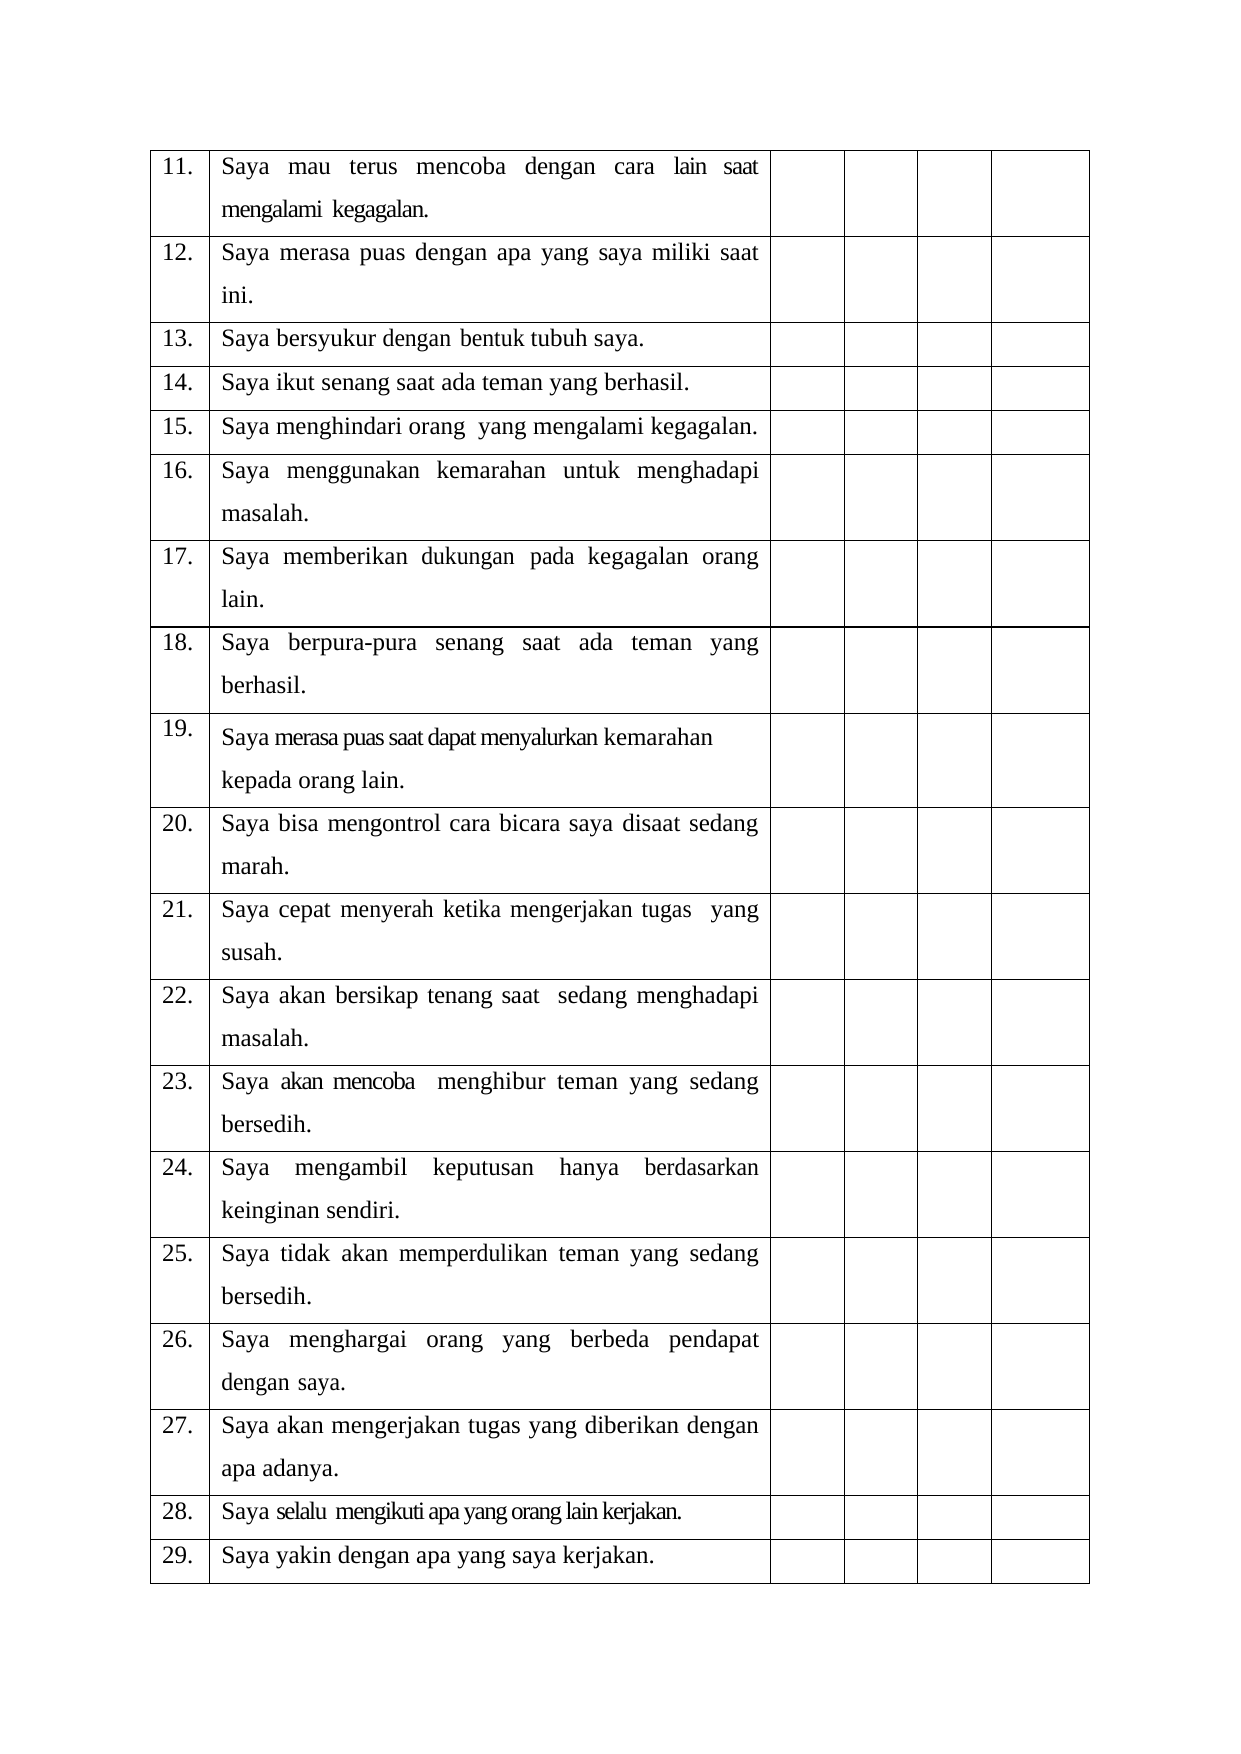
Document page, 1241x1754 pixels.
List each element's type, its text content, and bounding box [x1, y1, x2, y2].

table_cell 25. [151, 1238, 209, 1323]
table_cell 15. [151, 411, 209, 454]
table_cell [918, 367, 991, 410]
table_cell [845, 323, 917, 366]
table_cell [918, 1238, 991, 1323]
table_cell [992, 541, 1089, 626]
table_cell [918, 237, 991, 322]
table_cell [992, 411, 1089, 454]
table_cell 22. [151, 980, 209, 1065]
table_cell 19. [151, 714, 209, 807]
table_cell [992, 1238, 1089, 1323]
table_cell [845, 1238, 917, 1323]
table_cell [771, 1496, 844, 1539]
table_cell [845, 541, 917, 626]
table_cell 24. [151, 1152, 209, 1237]
table_cell [992, 1066, 1089, 1151]
table_cell Saya memberikan dukungan pada kegagalan orang lain. [210, 541, 770, 626]
table_cell Saya berpura-pura senang saat ada teman yang berhasil. [210, 628, 770, 712]
table_cell [845, 894, 917, 979]
table_cell [771, 367, 844, 410]
table_cell 12. [151, 237, 209, 322]
table_cell [918, 980, 991, 1065]
table_cell [771, 541, 844, 626]
table_cell [992, 1496, 1089, 1539]
table_cell 16. [151, 455, 209, 540]
table_cell [918, 1410, 991, 1495]
table_cell [918, 541, 991, 626]
table_cell [992, 1152, 1089, 1237]
table_cell Saya cepat menyerah ketika mengerjakan tugas yang susah. [210, 894, 770, 979]
table_cell [845, 714, 917, 807]
table_cell [918, 894, 991, 979]
table_cell [845, 367, 917, 410]
table_cell 13. [151, 323, 209, 366]
table_cell [771, 151, 844, 236]
table_cell Saya akan mengerjakan tugas yang diberikan dengan apa adanya. [210, 1410, 770, 1495]
table_cell [845, 455, 917, 540]
table_cell [845, 808, 917, 893]
table_cell [918, 151, 991, 236]
table_cell Saya mengambil keputusan hanya berdasarkan keinginan sendiri. [210, 1152, 770, 1237]
table_cell [845, 1152, 917, 1237]
table_cell [771, 1152, 844, 1237]
table_cell 23. [151, 1066, 209, 1151]
table_cell [771, 808, 844, 893]
table_cell [992, 808, 1089, 893]
table_cell [992, 1540, 1089, 1583]
table_cell 26. [151, 1324, 209, 1409]
table_cell Saya tidak akan memperdulikan teman yang sedang bersedih. [210, 1238, 770, 1323]
table_cell Saya mau terus mencoba dengan cara lain saat mengalami kegagalan. [210, 151, 770, 236]
table_cell [918, 628, 991, 712]
table_cell Saya menghindari orang yang mengalami kegagalan. [210, 411, 770, 454]
table_cell [845, 411, 917, 454]
table_cell [771, 714, 844, 807]
table_cell [771, 1410, 844, 1495]
table_cell [918, 1324, 991, 1409]
table_cell Saya akan mencoba menghibur teman yang sedang bersedih. [210, 1066, 770, 1151]
table_cell [992, 151, 1089, 236]
table_cell [771, 323, 844, 366]
table_cell [992, 455, 1089, 540]
table_cell [992, 323, 1089, 366]
table_cell Saya ikut senang saat ada teman yang berhasil. [210, 367, 770, 410]
table_cell Saya bersyukur dengan bentuk tubuh saya. [210, 323, 770, 366]
table_cell Saya menggunakan kemarahan untuk menghadapi masalah. [210, 455, 770, 540]
table_cell 11. [151, 151, 209, 236]
table_cell Saya akan bersikap tenang saat sedang menghadapi masalah. [210, 980, 770, 1065]
table_cell [771, 1540, 844, 1583]
table_cell 18. [151, 628, 209, 712]
table_cell 28. [151, 1496, 209, 1539]
table_cell [918, 1152, 991, 1237]
table_cell [918, 1066, 991, 1151]
table_cell [845, 1410, 917, 1495]
table_cell [992, 1324, 1089, 1409]
table_cell [771, 237, 844, 322]
table_cell [918, 808, 991, 893]
table_cell 21. [151, 894, 209, 979]
table_cell Saya yakin dengan apa yang saya kerjakan. [210, 1540, 770, 1583]
table_cell Saya merasa puas dengan apa yang saya miliki saat ini. [210, 237, 770, 322]
table_cell [845, 237, 917, 322]
table_cell [992, 894, 1089, 979]
table_cell [771, 628, 844, 712]
table_cell [918, 455, 991, 540]
table_cell Saya bisa mengontrol cara bicara saya disaat sedang marah. [210, 808, 770, 893]
table_cell [992, 1410, 1089, 1495]
table_cell [918, 714, 991, 807]
table_cell 29. [151, 1540, 209, 1583]
table_cell [771, 980, 844, 1065]
table_cell [771, 894, 844, 979]
table_cell [918, 411, 991, 454]
table_cell Saya menghargai orang yang berbeda pendapat dengan saya. [210, 1324, 770, 1409]
table_cell [992, 714, 1089, 807]
table_cell [992, 237, 1089, 322]
table_cell [845, 1324, 917, 1409]
table_cell [992, 367, 1089, 410]
table_cell [992, 628, 1089, 712]
table_cell [845, 1066, 917, 1151]
table_cell [845, 1540, 917, 1583]
table_cell [918, 1540, 991, 1583]
table_cell [845, 1496, 917, 1539]
table_cell [771, 1066, 844, 1151]
table_cell Saya merasa puas saat dapat menyalurkan kemarahan kepada orang lain. [210, 714, 770, 807]
table_cell [845, 980, 917, 1065]
table_cell [771, 1324, 844, 1409]
table_cell [918, 1496, 991, 1539]
table_cell [771, 1238, 844, 1323]
table_cell [992, 980, 1089, 1065]
table_cell 14. [151, 367, 209, 410]
table_cell [845, 628, 917, 712]
table_cell 17. [151, 541, 209, 626]
table_cell [771, 455, 844, 540]
table_cell [771, 411, 844, 454]
table_cell Saya selalu mengikuti apa yang orang lain kerjakan. [210, 1496, 770, 1539]
table_cell 20. [151, 808, 209, 893]
table_cell [845, 151, 917, 236]
table_cell 27. [151, 1410, 209, 1495]
table_cell [918, 323, 991, 366]
